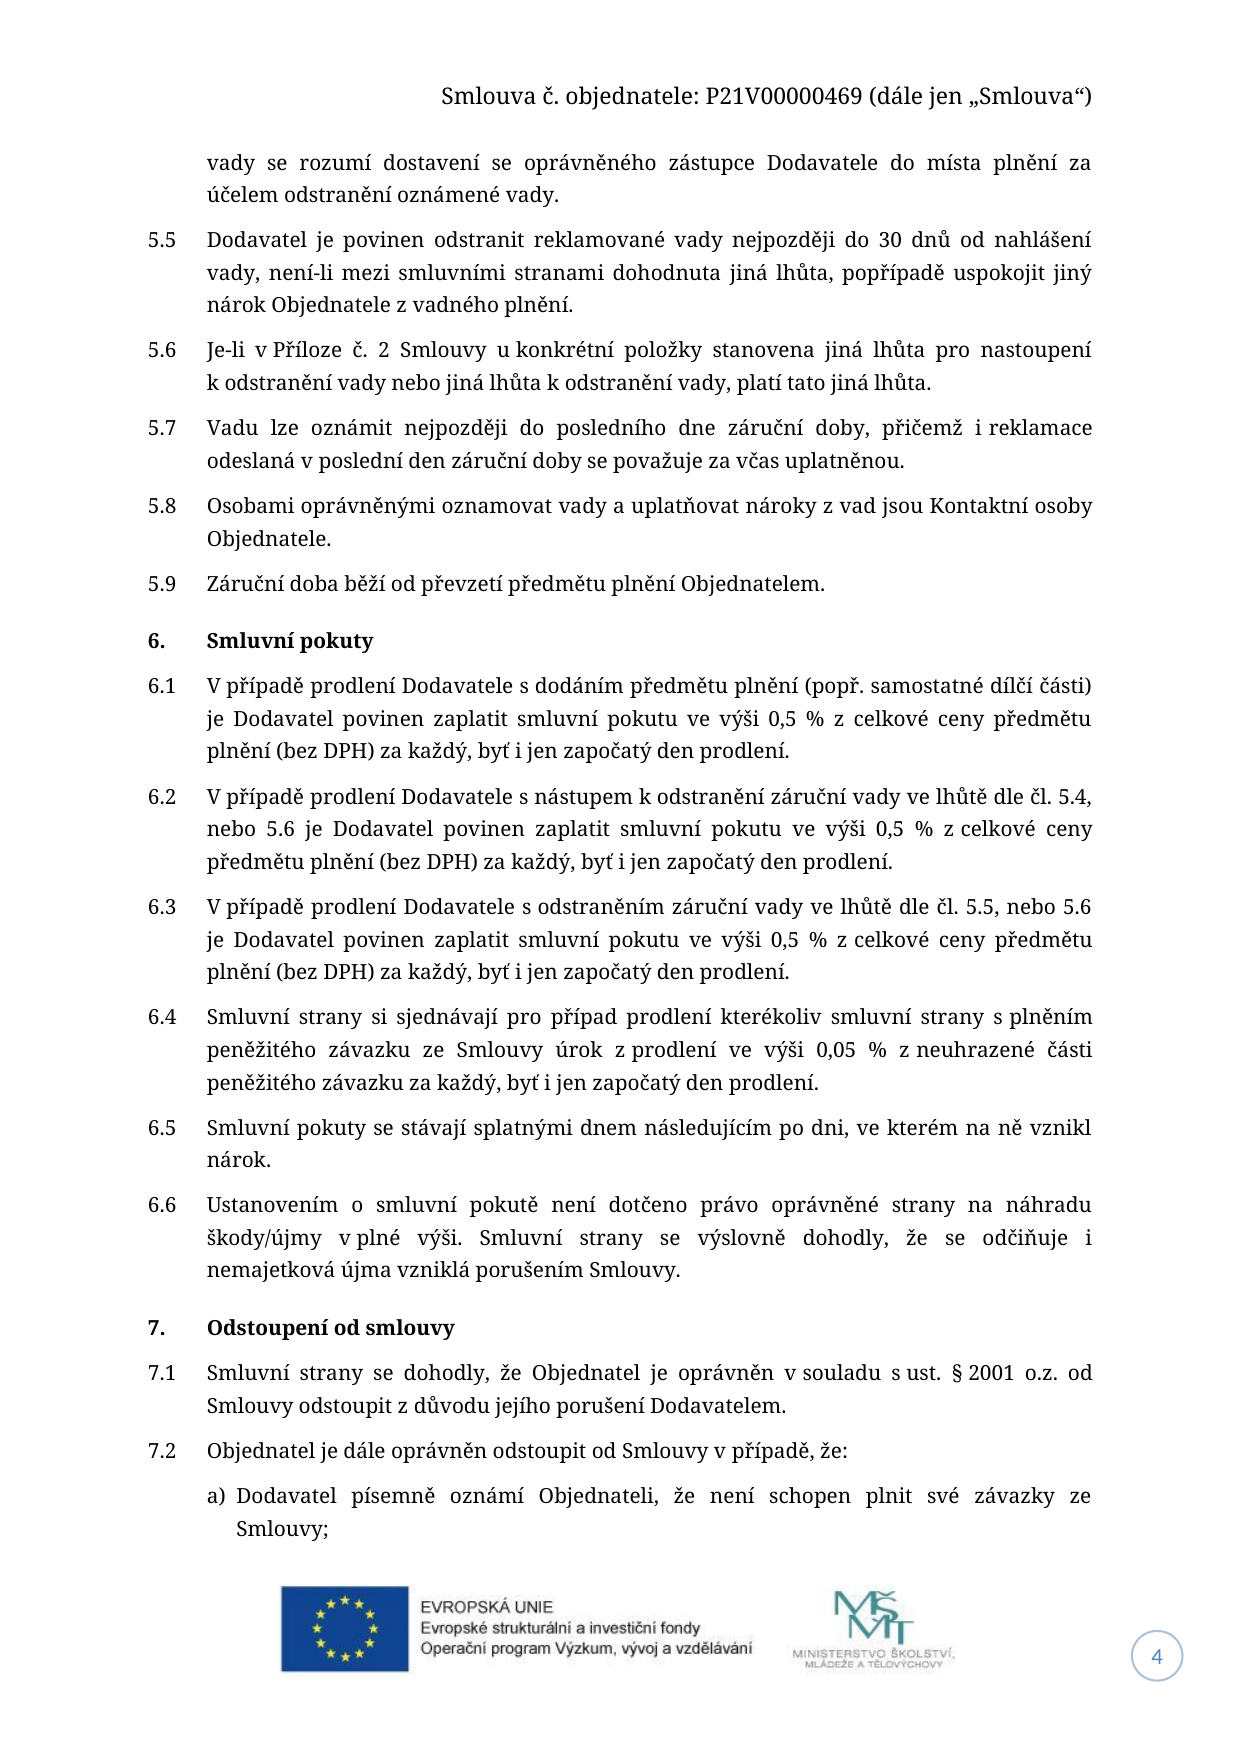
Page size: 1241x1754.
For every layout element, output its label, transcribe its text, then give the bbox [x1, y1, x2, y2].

list Vadu lze oznámit nejpozději do posledního dne záruční doby, přičemž i reklamace odeslaná v poslední den záruční doby se považuje za včas uplatněnou. [148, 413, 1093, 474]
list Smluvní pokuty [148, 626, 1093, 655]
list Dodavatel písemně oznámí Objednateli, že není schopen plnit své závazky ze Smlouvy; [207, 1481, 1093, 1542]
list Osobami oprávněnými oznamovat vady a uplatňovat nároky z vad jsou Kontaktní osoby Objednatele. [148, 491, 1093, 552]
list Odstoupení od smlouvy [148, 1313, 1093, 1342]
list Je-li v Příloze č. 2 Smlouvy u konkrétní položky stanovena jiná lhůta pro nastoupení k odstranění vady nebo jiná lhůta k odstranění vady, platí tato jiná lhůta. [148, 336, 1093, 397]
list Objednatel je dále oprávněn odstoupit od Smlouvy v případě, že: [148, 1436, 1093, 1464]
list Záruční doba běží od převzetí předmětu plnění Objednatelem. [148, 569, 1093, 597]
list Ustanovením o smluvní pokutě není dotčeno právo oprávněné strany na náhradu škody/újmy v plné výši. Smluvní strany se výslovně dohodly, že se odčiňuje i nemajetková újma vzniklá porušením Smlouvy. [148, 1190, 1093, 1284]
list V případě prodlení Dodavatele s odstraněním záruční vady ve lhůtě dle čl. 5.5, nebo 5.6 je Dodavatel povinen zaplatit smluvní pokutu ve výši 0,5 % z celkové ceny předmětu plnění (bez DPH) za každý, byť i jen započatý den prodlení. [148, 892, 1093, 986]
picture [278, 1581, 962, 1678]
list Dodavatel je povinen odstranit reklamované vady nejpozději do 30 dnů od nahlášení vady, není-li mezi smluvními stranami dohodnuta jiná lhůta, popřípadě uspokojit jiný nárok Objednatele z vadného plnění. [148, 225, 1093, 319]
list Smluvní pokuty se stávají splatnými dnem následujícím po dni, ve kterém na ně vznikl nárok. [148, 1113, 1093, 1174]
list V případě prodlení Dodavatele s nástupem k odstranění záruční vady ve lhůtě dle čl. 5.4, nebo 5.6 je Dodavatel povinen zaplatit smluvní pokutu ve výši 0,5 % z celkové ceny předmětu plnění (bez DPH) za každý, byť i jen započatý den prodlení. [148, 782, 1093, 875]
list V případě prodlení Dodavatele s dodáním předmětu plnění (popř. samostatné dílčí části) je Dodavatel povinen zaplatit smluvní pokutu ve výši 0,5 % z celkové ceny předmětu plnění (bez DPH) za každý, byť i jen započatý den prodlení. [148, 671, 1093, 765]
list Smluvní strany se dohodly, že Objednatel je oprávněn v souladu s ust. § 2001 o.z. od Smlouvy odstoupit z důvodu jejího porušení Dodavatelem. [148, 1358, 1093, 1419]
list Smluvní strany si sjednávají pro případ prodlení kterékoliv smluvní strany s plněním peněžitého závazku ze Smlouvy úrok z prodlení ve výši 0,05 % z neuhrazené části peněžitého závazku za každý, byť i jen započatý den prodlení. [148, 1002, 1093, 1096]
